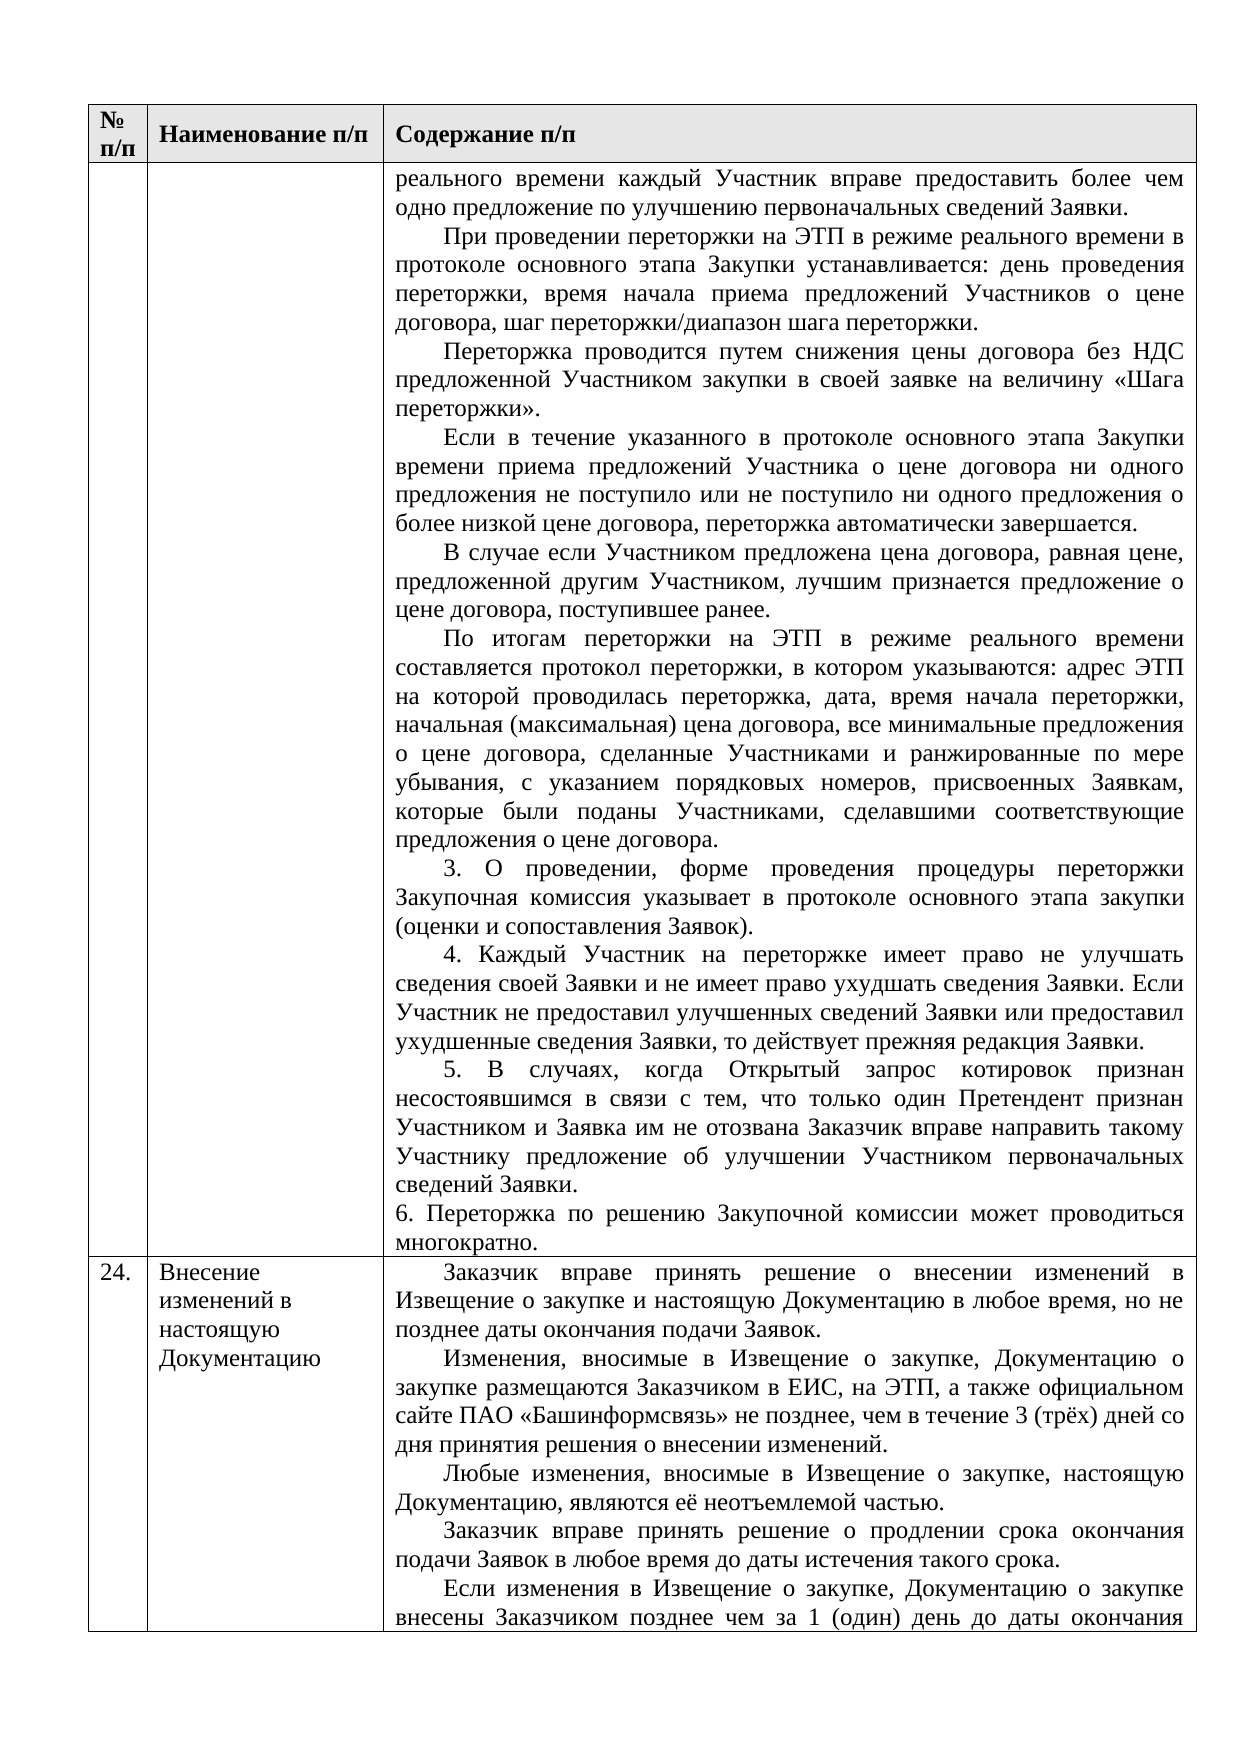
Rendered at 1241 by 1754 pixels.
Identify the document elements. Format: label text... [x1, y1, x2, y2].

table_header Наименование п/п [148, 105, 383, 162]
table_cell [384, 1257, 1196, 1631]
table_header № п/п [89, 105, 147, 162]
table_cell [148, 163, 383, 1256]
table_cell [89, 1257, 147, 1631]
table_header Содержание п/п [384, 105, 1196, 162]
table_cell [148, 1257, 383, 1631]
table_cell [89, 163, 147, 1256]
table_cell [384, 163, 1196, 1256]
